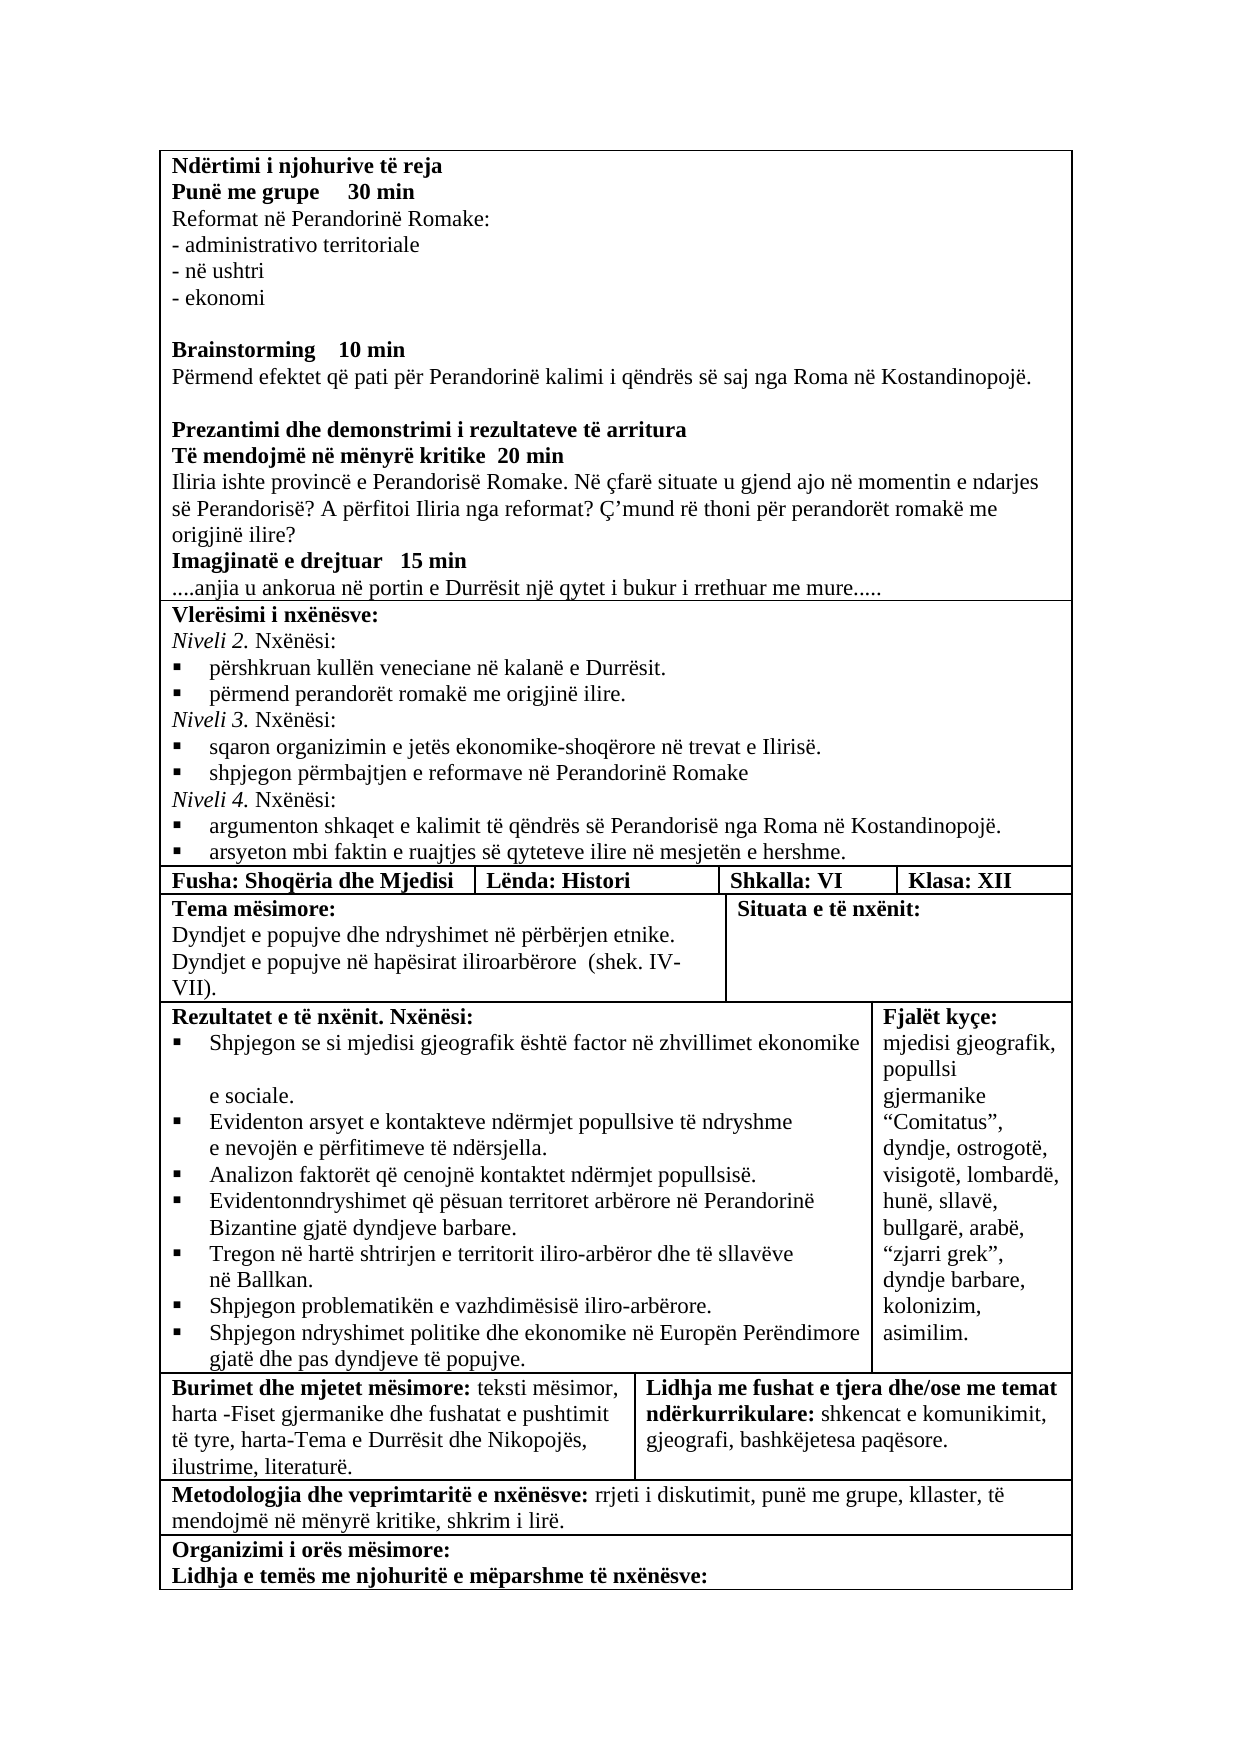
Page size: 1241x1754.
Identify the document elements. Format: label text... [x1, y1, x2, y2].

table_cell Burimet dhe mjetet mësimore: teksti mësimor, harta -Fiset gjermanike dhe fushatat e pushtimit të tyre, harta-Tema e Durrësit dhe Nikopojës, ilustrime, literaturë. [161, 1374, 634, 1479]
table_cell Fjalët kyçe: mjedisi gjeografik, popullsi gjermanike “Comitatus”, dyndje, ostrogotë, visigotë, lombardë, hunë, sllavë, bullgarë, arabë, “zjarri grek”, dyndje barbare, kolonizim, asimilim. [873, 1003, 1071, 1372]
table_cell Lënda: Histori [476, 867, 718, 893]
table_cell Rezultatet e të nxënit. Nxënësi: Shpjegon se si mjedisi gjeografik është factor në zhvillimet ekonomike e sociale. Evidenton arsyet e kontakteve ndërmjet popullsive të ndryshme e nevojën e përfitimeve të ndërsjella. Analizon faktorët që cenojnë kontaktet ndërmjet popullsisë. Evidentonndryshimet që pësuan territoret arbërore në Perandorinë Bizantine gjatë dyndjeve barbare. Tregon në hartë shtrirjen e territorit iliro-arbëror dhe të sllavëve në Ballkan. Shpjegon problematikën e vazhdimësisë iliro-arbërore. Shpjegon ndryshimet politike dhe ekonomike në Europën Perëndimore gjatë dhe pas dyndjeve të popujve. [161, 1003, 871, 1372]
table_cell Vlerësimi i nxënësve: Niveli 2. Nxënësi: përshkruan kullën veneciane në kalanë e Durrësit. përmend perandorët romakë me origjinë ilire. Niveli 3. Nxënësi: sqaron organizimin e jetës ekonomike-shoqërore në trevat e Ilirisë. shpjegon përmbajtjen e reformave në Perandorinë Romake Niveli 4. Nxënësi: argumenton shkaqet e kalimit të qëndrës së Perandorisë nga Roma në Kostandinopojë. arsyeton mbi faktin e ruajtjes së qyteteve ilire në mesjetën e hershme. [161, 601, 1071, 865]
table_cell Metodologjia dhe veprimtaritë e nxënësve: rrjeti i diskutimit, punë me grupe, kllaster, të mendojmë në mënyrë kritike, shkrim i lirë. [161, 1481, 1071, 1534]
table_cell Klasa: XII [898, 867, 1071, 893]
table_cell Tema mësimore: Dyndjet e popujve dhe ndryshimet në përbërjen etnike. Dyndjet e popujve në hapësirat iliroarbërore (shek. IV-VII). [161, 895, 725, 1001]
table_cell Fusha: Shoqëria dhe Mjedisi [161, 867, 474, 893]
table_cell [161, 1536, 1071, 1589]
table_cell Lidhja me fushat e tjera dhe/ose me temat ndërkurrikulare: shkencat e komunikimit, gjeografi, bashkëjetesa paqësore. [636, 1374, 1071, 1479]
table_cell Shkalla: VI [720, 867, 896, 893]
table_cell Situata e të nxënit: [727, 895, 1071, 1001]
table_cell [161, 151, 1071, 600]
